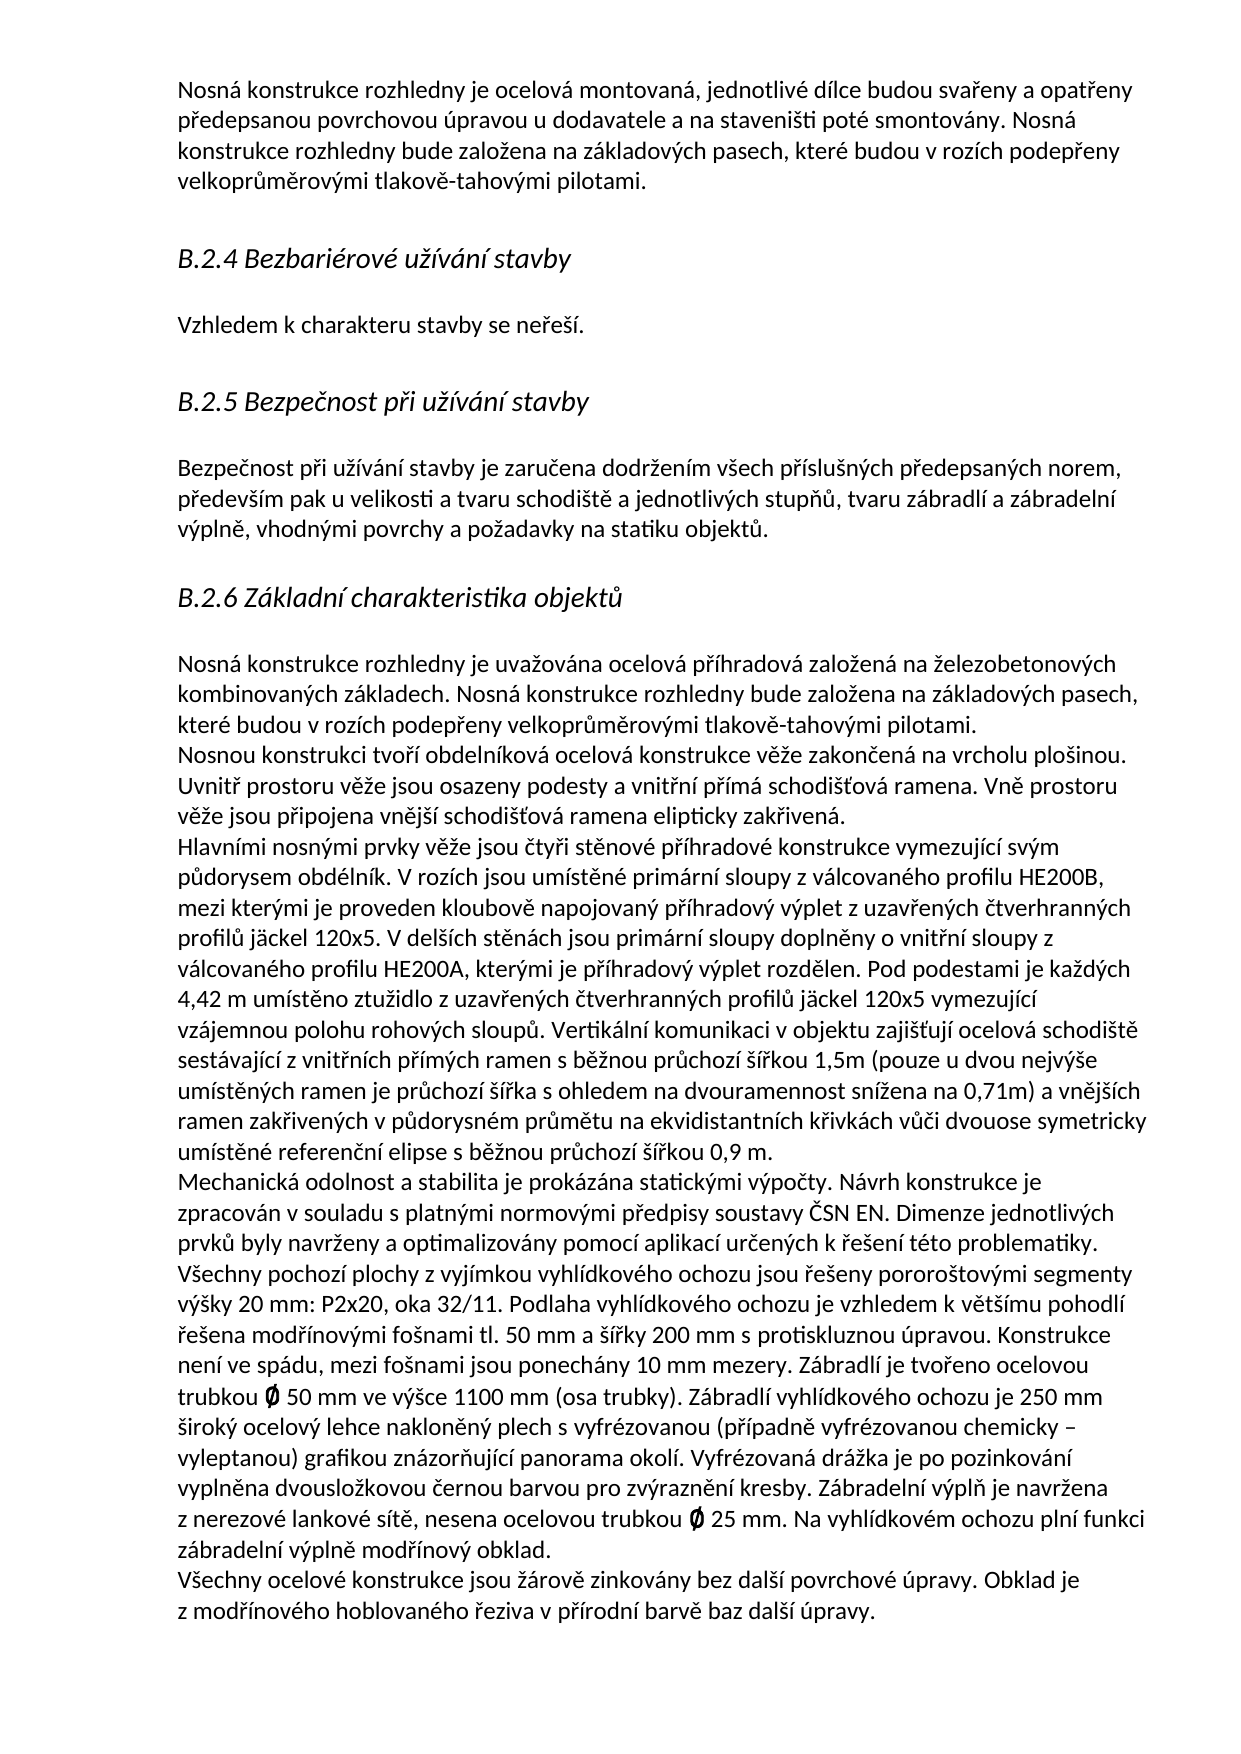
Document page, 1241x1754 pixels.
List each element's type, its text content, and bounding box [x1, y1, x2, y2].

subtitle B.2.4 Bezbariérové užívání stavby [177, 240, 1152, 276]
subtitle B.2.6 Základní charakteristika objektů [177, 579, 1152, 614]
text Vzhledem k charakteru stavby se neřeší. [177, 309, 1152, 339]
text Mechanická odolnost a stabilita je prokázána statickými výpočty. Návrh konstrukce je zpracován v souladu s platnými normovými předpisy soustavy ČSN EN. Dimenze jednotlivých prvků byly navrženy a optimalizovány pomocí aplikací určených k řešení této problematiky. [177, 1167, 1152, 1258]
text Všechny ocelové konstrukce jsou žárově zinkovány bez další povrchové úpravy. Obklad je z modřínového hoblovaného řeziva v přírodní barvě baz další úpravy. [177, 1564, 1152, 1625]
subtitle B.2.5 Bezpečnost při užívání stavby [177, 383, 1152, 419]
text Nosná konstrukce rozhledny je uvažována ocelová příhradová založená na železobetonových kombinovaných základech. Nosná konstrukce rozhledny bude založena na základových pasech, které budou v rozích podepřeny velkoprůměrovými tlakově-tahovými pilotami. [177, 648, 1152, 739]
text Bezpečnost při užívání stavby je zaručena dodržením všech příslušných předepsaných norem, především pak u velikosti a tvaru schodiště a jednotlivých stupňů, tvaru zábradlí a zábradelní výplně, vhodnými povrchy a požadavky na statiku objektů. [177, 452, 1152, 544]
text Nosnou konstrukci tvoří obdelníková ocelová konstrukce věže zakončená na vrcholu plošinou. Uvnitř prostoru věže jsou osazeny podesty a vnitřní přímá schodišťová ramena. Vně prostoru věže jsou připojena vnější schodišťová ramena elipticky zakřivená. [177, 739, 1152, 831]
text Všechny pochozí plochy z vyjímkou vyhlídkového ochozu jsou řešeny pororoštovými segmenty výšky 20 mm: P2x20, oka 32/11. Podlaha vyhlídkového ochozu je vzhledem k většímu pohodlí řešena modřínovými fošnami tl. 50 mm a šířky 200 mm s protiskluznou úpravou. Konstrukce není ve spádu, mezi fošnami jsou ponechány 10 mm mezery. Zábradlí je tvořeno ocelovou trubkou ∅ 50 mm ve výšce 1100 mm (osa trubky). Zábradlí vyhlídkového ochozu je 250 mm široký ocelový lehce nakloněný plech s vyfrézovanou (případně vyfrézovanou chemicky – vyleptanou) grafikou znázorňující panorama okolí. Vyfrézovaná drážka je po pozinkování vyplněna dvousložkovou černou barvou pro zvýraznění kresby. Zábradelní výplň je navržena z nerezové lankové sítě, nesena ocelovou trubkou ∅ 25 mm. Na vyhlídkovém ochozu plní funkci zábradelní výplně modřínový obklad. [177, 1258, 1152, 1564]
text Nosná konstrukce rozhledny je ocelová montovaná, jednotlivé dílce budou svařeny a opatřeny předepsanou povrchovou úpravou u dodavatele a na staveništi poté smontovány. Nosná konstrukce rozhledny bude založena na základových pasech, které budou v rozích podepřeny velkoprůměrovými tlakově-tahovými pilotami. [177, 74, 1152, 196]
text Hlavními nosnými prvky věže jsou čtyři stěnové příhradové konstrukce vymezující svým půdorysem obdélník. V rozích jsou umístěné primární sloupy z válcovaného profilu HE200B, mezi kterými je proveden kloubově napojovaný příhradový výplet z uzavřených čtverhranných profilů jäckel 120x5. V delších stěnách jsou primární sloupy doplněny o vnitřní sloupy z válcovaného profilu HE200A, kterými je příhradový výplet rozdělen. Pod podestami je každých 4,42 m umístěno ztužidlo z uzavřených čtverhranných profilů jäckel 120x5 vymezující vzájemnou polohu rohových sloupů. Vertikální komunikaci v objektu zajišťují ocelová schodiště sestávající z vnitřních přímých ramen s běžnou průchozí šířkou 1,5m (pouze u dvou nejvýše umístěných ramen je průchozí šířka s ohledem na dvouramennost snížena na 0,71m) a vnějších ramen zakřivených v půdorysném průmětu na ekvidistantních křivkách vůči dvouose symetricky umístěné referenční elipse s běžnou průchozí šířkou 0,9 m. [177, 831, 1152, 1167]
